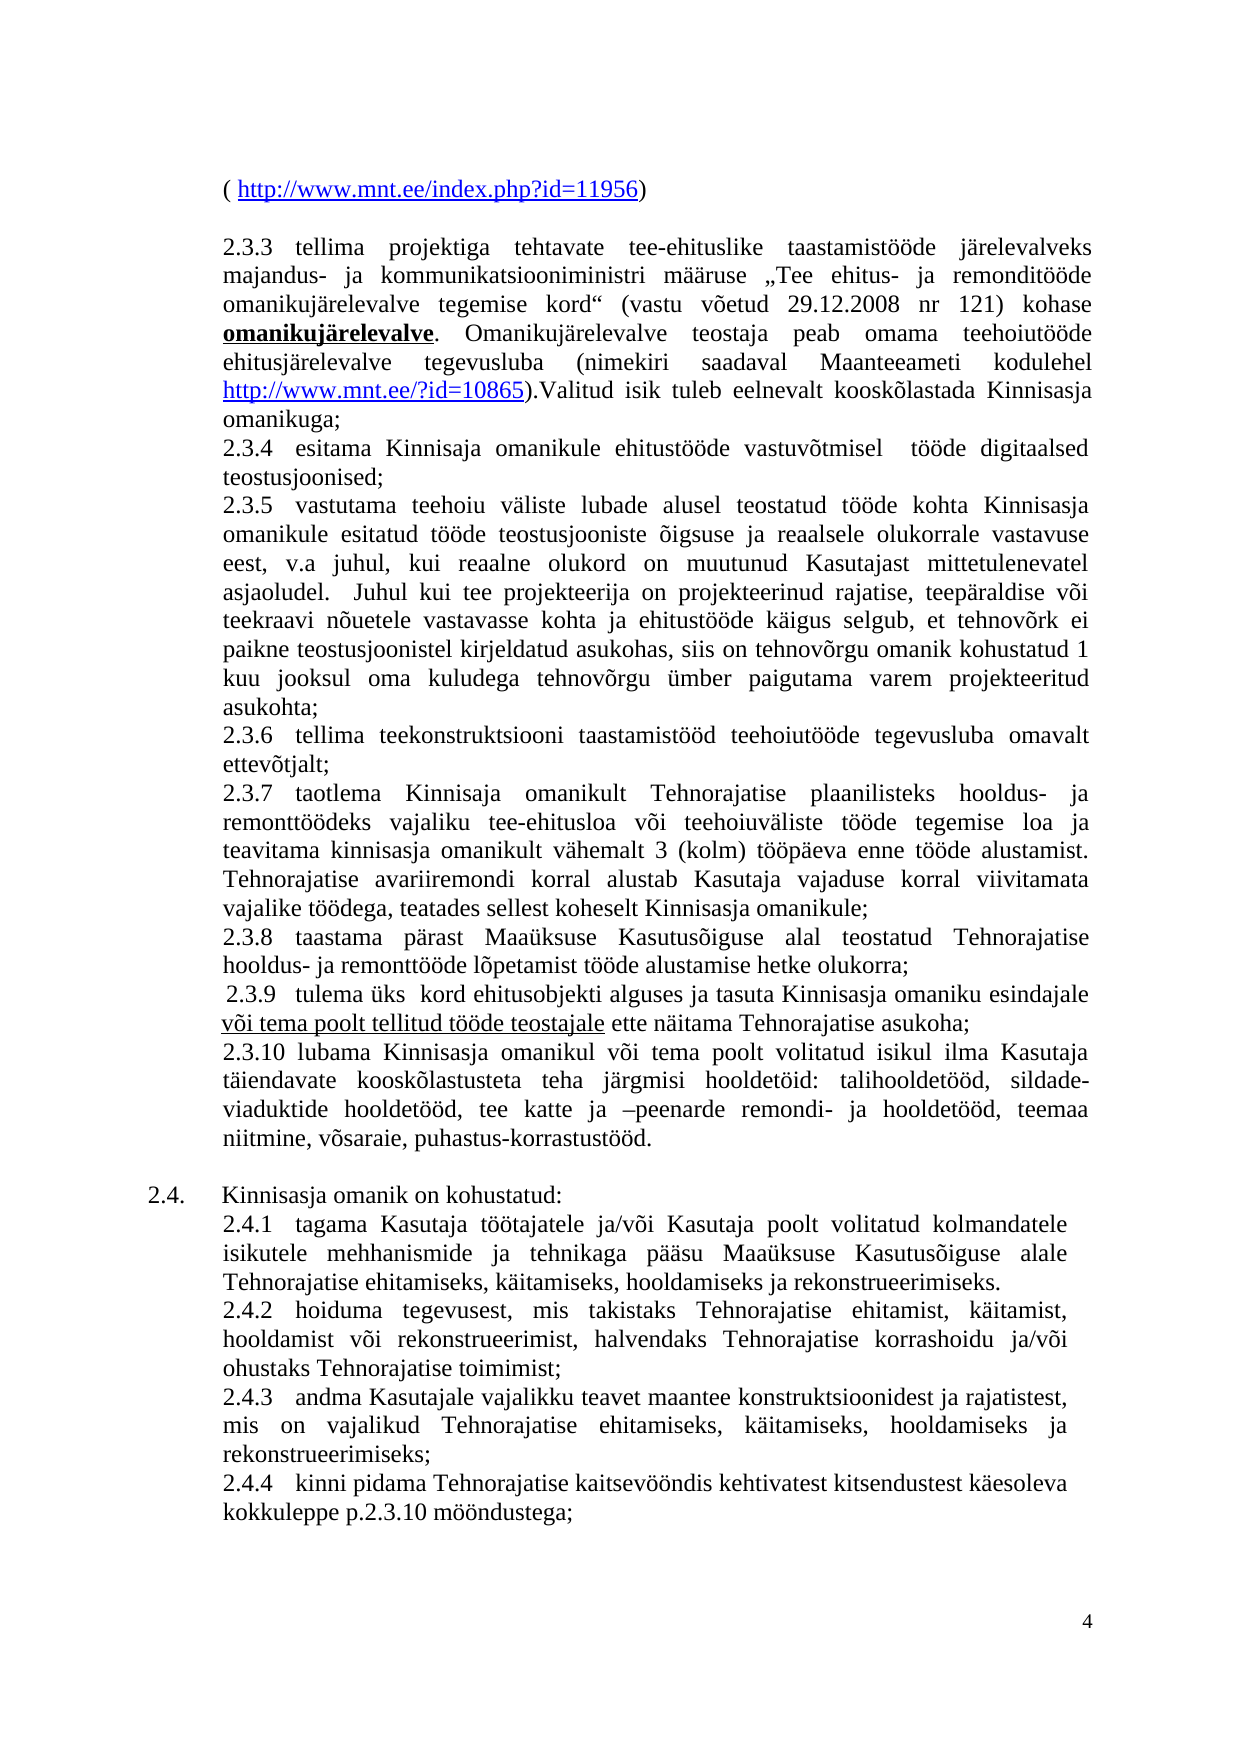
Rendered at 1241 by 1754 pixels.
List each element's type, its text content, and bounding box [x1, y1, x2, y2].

text 2.3.4 esitama Kinnisaja omanikule ehitustööde vastuvõtmisel tööde digitaalsed teostusjoonised; [223, 433, 1089, 490]
text 2.3.5 vastutama teehoiu väliste lubade alusel teostatud tööde kohta Kinnisasja omanikule esitatud tööde teostusjooniste õigsuse ja reaalsele olukorrale vastavuse eest, v.a juhul, kui reaalne olukord on muutunud Kasutajast mittetulenevatel asjaoludel. Juhul kui tee projekteerija on projekteerinud rajatise, teepäraldise või teekraavi nõuetele vastavasse kohta ja ehitustööde käigus selgub, et tehnovõrk ei paikne teostusjoonistel kirjeldatud asukohas, siis on tehnovõrgu omanik kohustatud 1 kuu jooksul oma kuludega tehnovõrgu ümber paigutama varem projekteeritud asukohta; [223, 490, 1089, 720]
text 2.3.8 taastama pärast Maaüksuse Kasutusõiguse alal teostatud Tehnorajatise hooldus- ja remonttööde lõpetamist tööde alustamise hetke olukorra; [223, 922, 1089, 979]
text 2.4. Kinnisasja omanik on kohustatud: [148, 1180, 1068, 1209]
text 2.4.3 andma Kasutajale vajalikku teavet maantee konstruktsioonidest ja rajatistest, mis on vajalikud Tehnorajatise ehitamiseks, käitamiseks, hooldamiseks ja rekonstrueerimiseks; [223, 1382, 1068, 1468]
text 2.3.3 tellima projektiga tehtavate tee-ehituslike taastamistööde järelevalveks majandus- ja kommunikatsiooniministri määruse „Tee ehitus- ja remonditööde omanikujärelevalve tegemise kord“ (vastu võetud 29.12.2008 nr 121) kohase omanikujärelevalve. Omanikujärelevalve teostaja peab omama teehoiutööde ehitusjärelevalve tegevusluba (nimekiri saadaval Maanteeameti kodulehel http://www.mnt.ee/?id=10865).Valitud isik tuleb eelnevalt kooskõlastada Kinnisasja omanikuga; [223, 232, 1093, 433]
text 2.4.2 hoiduma tegevusest, mis takistaks Tehnorajatise ehitamist, käitamist, hooldamist või rekonstrueerimist, halvendaks Tehnorajatise korrashoidu ja/või ohustaks Tehnorajatise toimimist; [223, 1295, 1068, 1382]
text ( http://www.mnt.ee/index.php?id=11956) [148, 174, 1093, 203]
text 2.4.4 kinni pidama Tehnorajatise kaitsevööndis kehtivatest kitsendustest käesoleva kokkuleppe p.2.3.10 mööndustega; [223, 1468, 1068, 1525]
text 2.3.7 taotlema Kinnisaja omanikult Tehnorajatise plaanilisteks hooldus- ja remonttöödeks vajaliku tee-ehitusloa või teehoiuväliste tööde tegemise loa ja teavitama kinnisasja omanikult vähemalt 3 (kolm) tööpäeva enne tööde alustamist. Tehnorajatise avariiremondi korral alustab Kasutaja vajaduse korral viivitamata vajalike töödega, teatades sellest koheselt Kinnisasja omanikule; [223, 778, 1089, 922]
text 2.4.1 tagama Kasutaja töötajatele ja/või Kasutaja poolt volitatud kolmandatele isikutele mehhanismide ja tehnikaga pääsu Maaüksuse Kasutusõiguse alale Tehnorajatise ehitamiseks, käitamiseks, hooldamiseks ja rekonstrueerimiseks. [223, 1209, 1068, 1295]
text 2.3.10 lubama Kinnisasja omanikul või tema poolt volitatud isikul ilma Kasutaja täiendavate kooskõlastusteta teha järgmisi hooldetöid: talihooldetööd, sildade-viaduktide hooldetööd, tee katte ja –peenarde remondi- ja hooldetööd, teemaa niitmine, võsaraie, puhastus-korrastustööd. [223, 1037, 1089, 1152]
text 2.3.9 tulema üks kord ehitusobjekti alguses ja tasuta Kinnisasja omaniku esindajale või tema poolt tellitud tööde teostajale ette näitama Tehnorajatise asukoha; [148, 979, 1089, 1037]
text 2.3.6 tellima teekonstruktsiooni taastamistööd teehoiutööde tegevusluba omavalt ettevõtjalt; [223, 720, 1089, 778]
